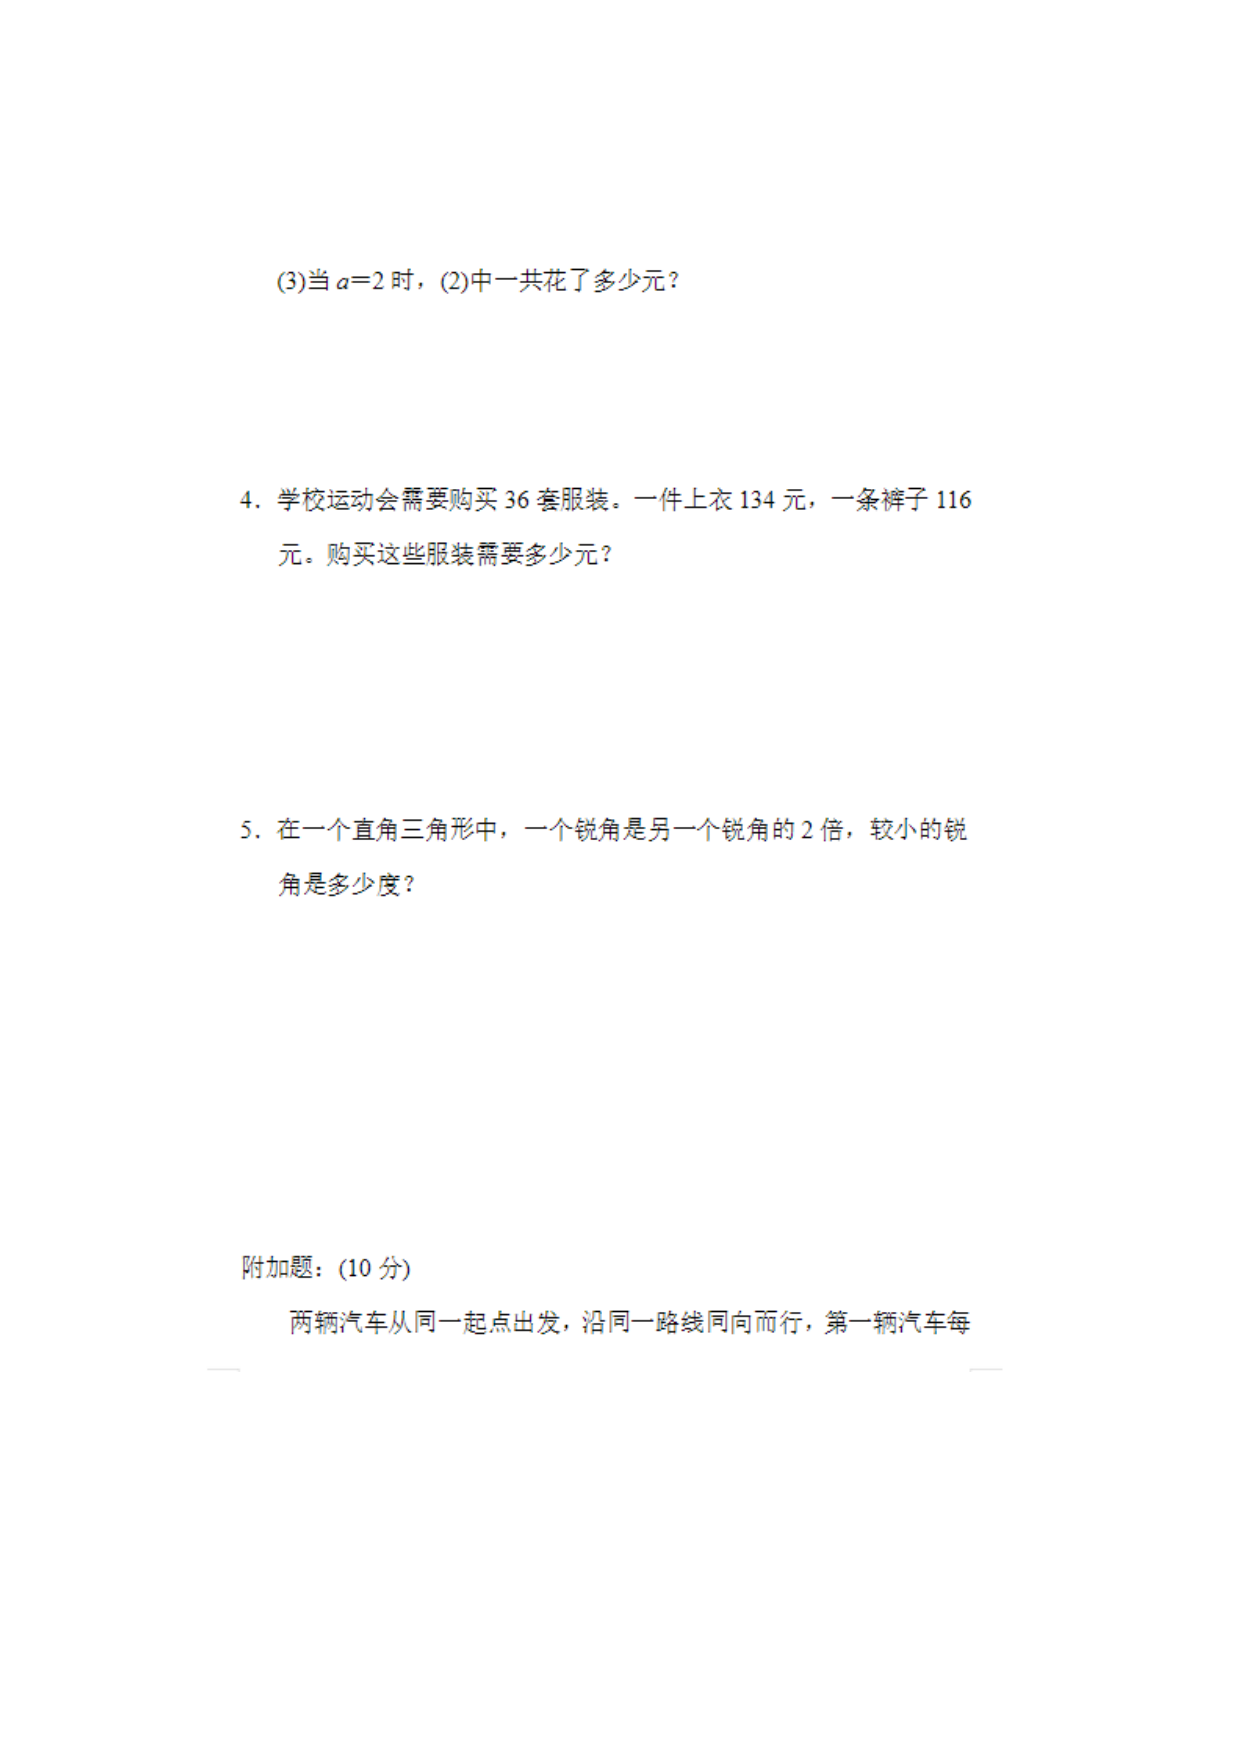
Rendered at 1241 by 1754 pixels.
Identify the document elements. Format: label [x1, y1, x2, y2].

picture [196, 162, 1045, 1372]
